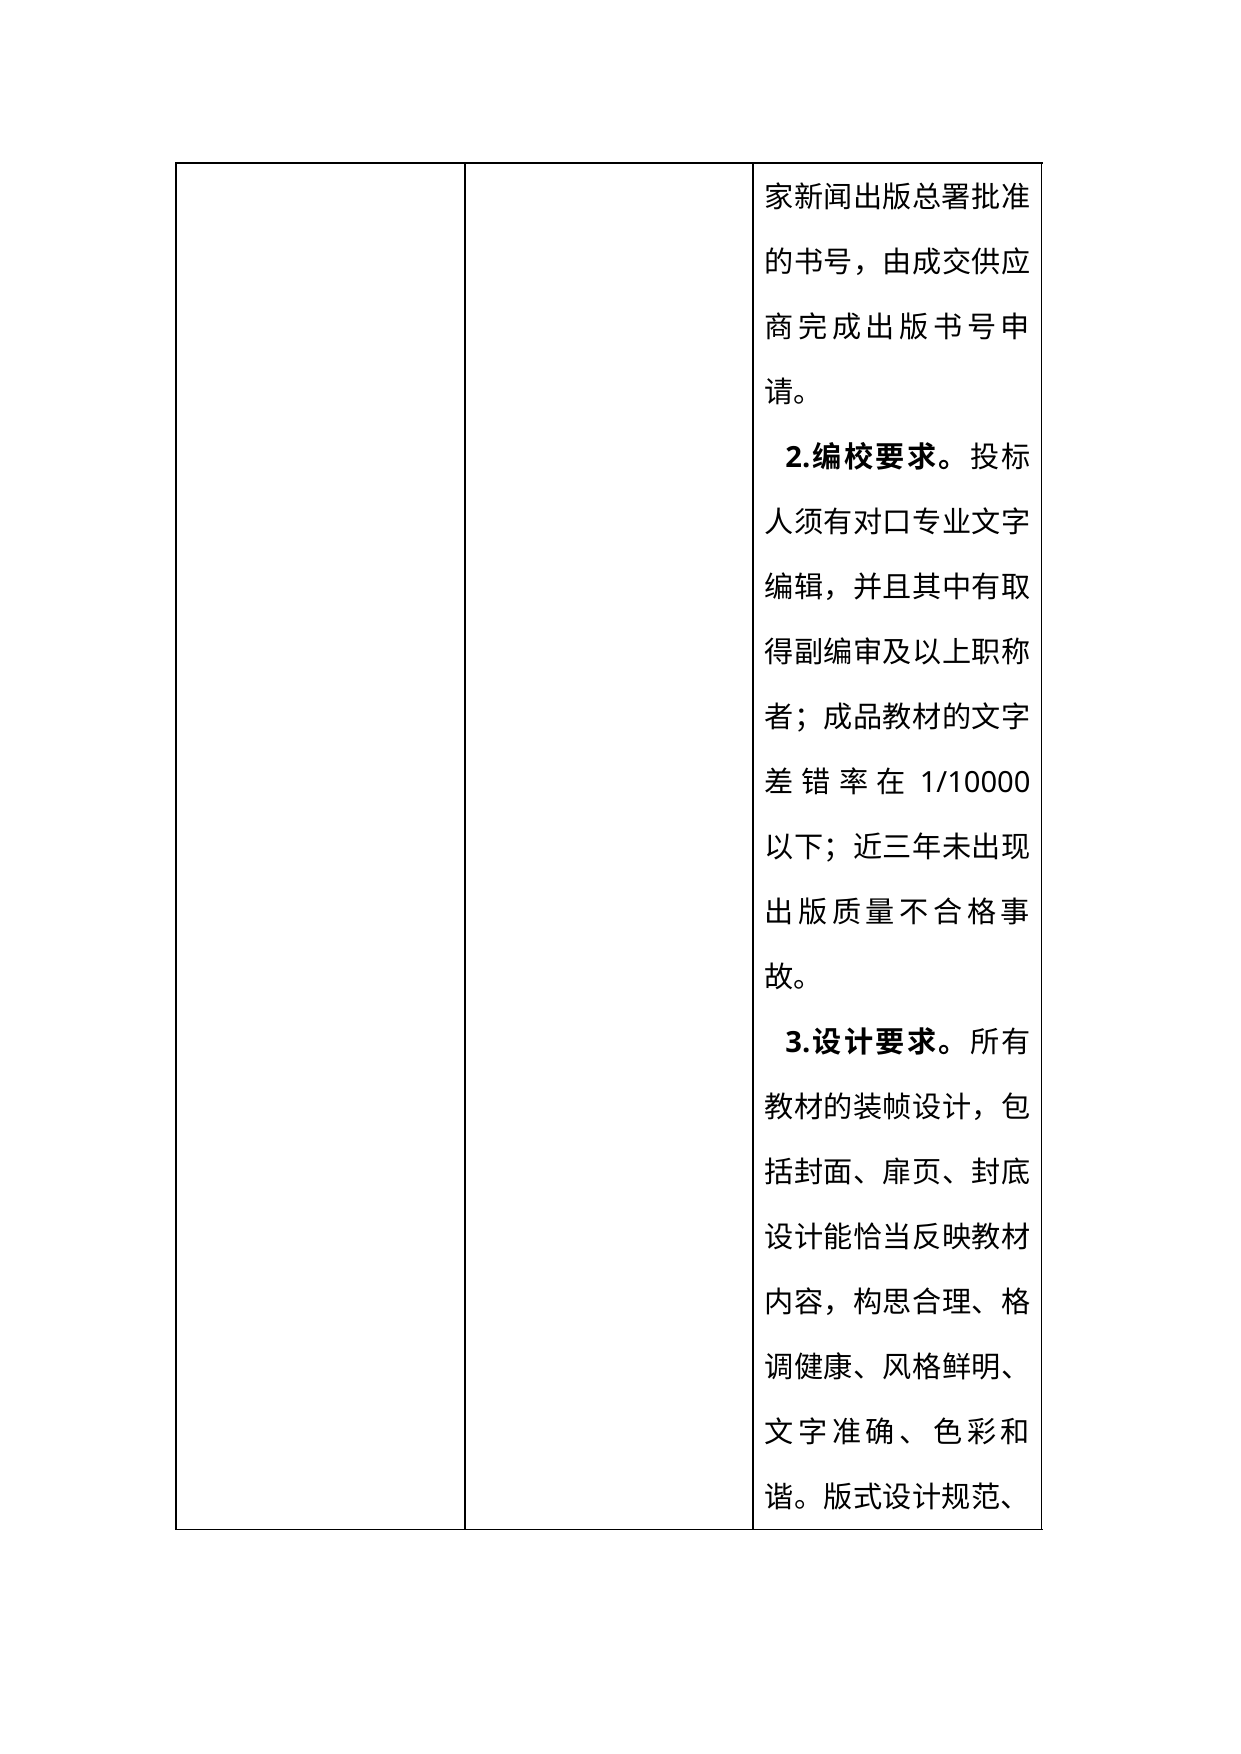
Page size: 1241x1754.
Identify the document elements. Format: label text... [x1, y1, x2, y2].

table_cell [754, 164, 1041, 1528]
table_cell [466, 164, 752, 1528]
table_cell 1 [177, 164, 464, 1528]
